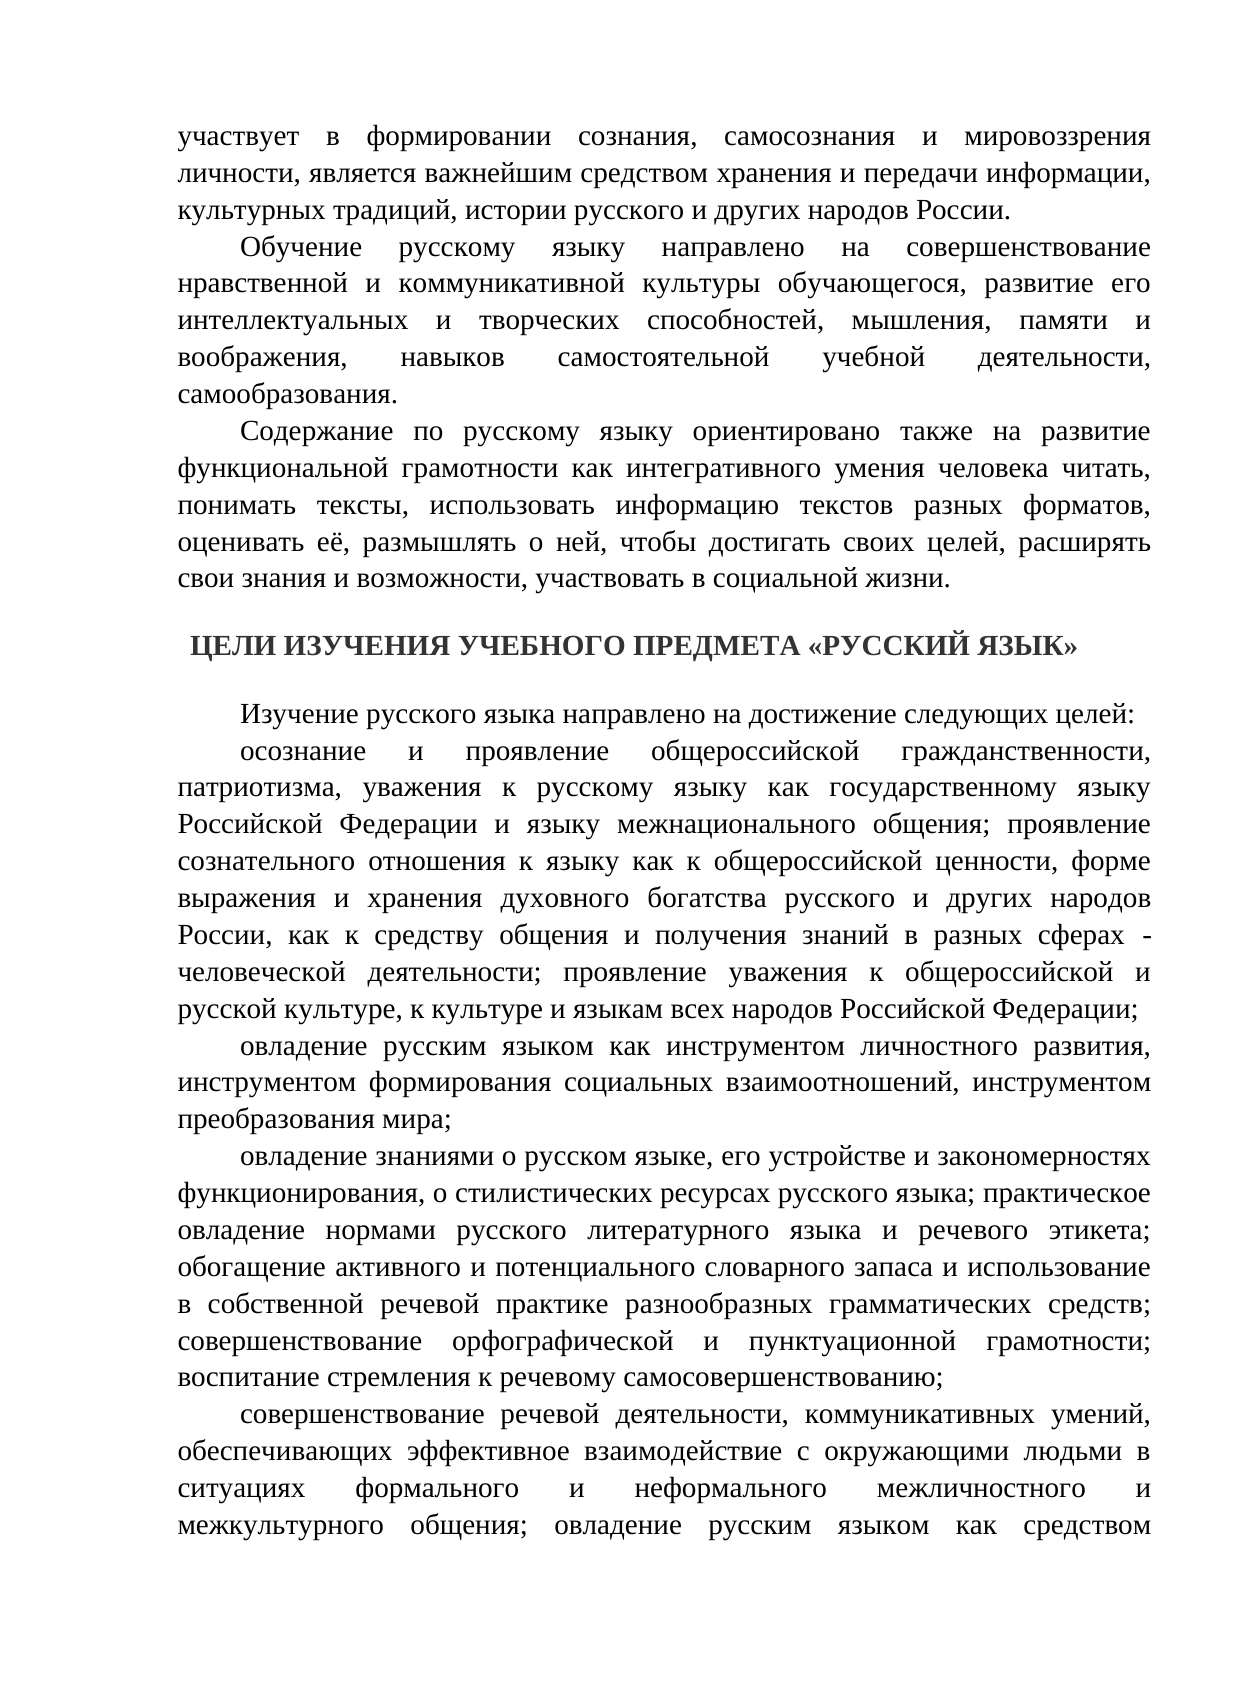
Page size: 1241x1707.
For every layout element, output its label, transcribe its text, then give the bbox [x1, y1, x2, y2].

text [177, 118, 1152, 225]
text Изучение русского языка направлено на достижение следующих целей: [177, 696, 1152, 729]
text овладение русским языком как инструментом личностного развития, инструментом формирования социальных взаимоотношений, инструментом преобразования мира; [177, 1028, 1152, 1135]
text ЦЕЛИ ИЗУЧЕНИЯ УЧЕБНОГО ПРЕДМЕТА «РУССКИЙ ЯЗЫК» [190, 628, 1152, 662]
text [177, 1396, 1152, 1541]
text осознание и проявление общероссийской гражданственности, патриотизма, уважения к русскому языку как государственному языку Российской Федерации и языку межнационального общения; проявление сознательного отношения к языку как к общероссийской ценности, форме выражения и хранения духовного богатства русского и других народов России, как к средству общения и получения знаний в разных сферах ­человеческой деятельности; проявление уважения к общероссийской и русской культуре, к культуре и языкам всех народов Российской Федерации; [177, 733, 1152, 1024]
text Обучение русскому языку направлено на совершенствование нравственной и коммуникативной культуры обучающегося, развитие его интеллектуальных и творческих способностей, мышления, памяти и воображения, навыков самостоятельной учебной деятельности, самообразования. [177, 229, 1152, 410]
text Содержание по русскому языку ориентировано также на развитие функциональной грамотности как интегративного умения человека читать, понимать тексты, использовать информацию текстов разных форматов, оценивать её, размышлять о ней, чтобы достигать своих целей, расширять свои знания и возможности, участвовать в социальной жизни. [177, 413, 1152, 594]
text овладение знаниями о русском языке, его устройстве и закономерностях функционирования, о стилистических ресурсах русского языка; практическое овладение нормами русского литературного языка и речевого этикета; обогащение активного и потенциального словарного запаса и использование в собственной речевой практике разнообразных грамматических средств; совершенствование орфографической и пунктуационной грамотности; воспитание стремления к речевому самосовершенствованию; [177, 1138, 1152, 1393]
